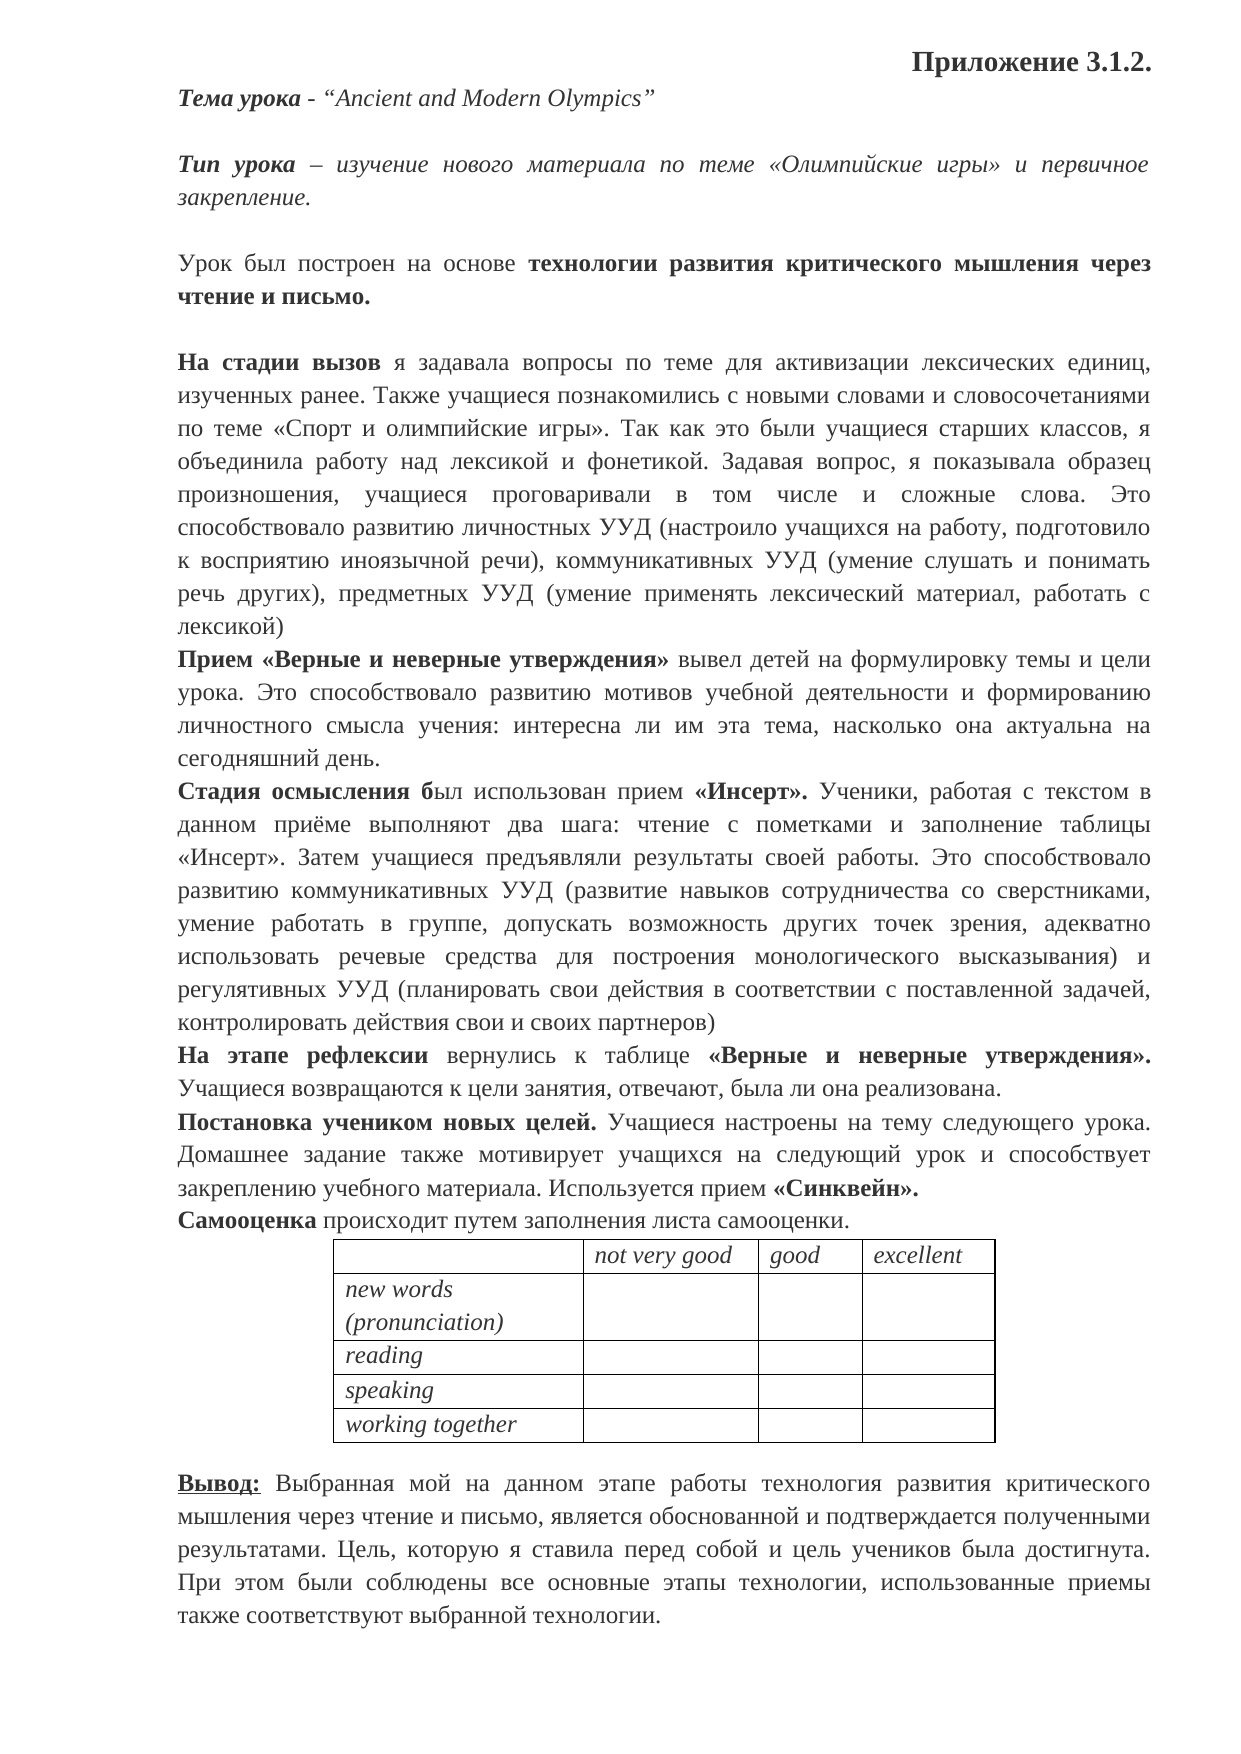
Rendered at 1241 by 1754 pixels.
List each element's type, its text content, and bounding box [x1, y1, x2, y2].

table_cell [759, 1409, 862, 1442]
table_cell [863, 1409, 994, 1442]
table_cell [584, 1274, 758, 1339]
text Приложение 3.1.2. [177, 44, 1152, 78]
table_header not very good [584, 1240, 758, 1273]
table_header excellent [863, 1240, 994, 1273]
table_cell [863, 1341, 994, 1374]
text Постановка учеником новых целей. Учащиеся настроены на тему следующего урока. Домашнее задание также мотивирует учащихся на следующий урок и способствует закреплению учебного материала. Используется прием «Синквейн». [177, 1107, 1152, 1201]
text Вывод: Выбранная мой на данном этапе работы технология развития критического мышления через чтение и письмо, является обоснованной и подтверждается полученными результатами. Цель, которую я ставила перед собой и цель учеников была достигнута. При этом были соблюдены все основные этапы технологии, использованные приемы также соответствуют выбранной технологии. [177, 1468, 1152, 1629]
text На стадии вызов я задавала вопросы по теме для активизации лексических единиц, изученных ранее. Также учащиеся познакомились с новыми словами и словосочетаниями по теме «Спорт и олимпийские игры». Так как это были учащиеся старших классов, я объединила работу над лексикой и фонетикой. Задавая вопрос, я показывала образец произношения, учащиеся проговаривали в том числе и сложные слова. Это способствовало развитию личностных УУД (настроило учащихся на работу, подготовило к восприятию иноязычной речи), коммуникативных УУД (умение слушать и понимать речь других), предметных УУД (умение применять лексический материал, работать с лексикой) [177, 347, 1152, 640]
table_cell [759, 1375, 862, 1408]
text Самооценка происходит путем заполнения листа самооценки. [177, 1206, 1152, 1234]
table_cell reading [334, 1341, 583, 1374]
table_cell [584, 1341, 758, 1374]
table_cell [759, 1274, 862, 1339]
table_cell [584, 1409, 758, 1442]
table_header [334, 1240, 583, 1273]
table_cell speaking [334, 1375, 583, 1408]
table_header good [759, 1240, 862, 1273]
table_cell [863, 1375, 994, 1408]
text Урок был построен на основе технологии развития критического мышления через чтение и письмо. [177, 248, 1152, 310]
table_cell working together [334, 1409, 583, 1442]
text На этапе рефлексии вернулись к таблице «Верные и неверные утверждения». Учащиеся возвращаются к цели занятия, отвечают, была ли она реализована. [177, 1041, 1152, 1102]
table_cell [863, 1274, 994, 1339]
table_cell [759, 1341, 862, 1374]
text Тип урока – изучение нового материала по теме «Олимпийские игры» и первичное закрепление. [177, 149, 1152, 211]
text Тема урока - “Ancient and Modern Olympics” [177, 83, 1152, 112]
text Стадия осмысления был использован прием «Инсерт». Ученики, работая с текстом в данном приёме выполняют два шага: чтение с пометками и заполнение таблицы «Инсерт». Затем учащиеся предъявляли результаты своей работы. Это способствовало развитию коммуникативных УУД (развитие навыков сотрудничества со сверстниками, умение работать в группе, допускать возможность других точек зрения, адекватно использовать речевые средства для построения монологического высказывания) и регулятивных УУД (планировать свои действия в соответствии с поставленной задачей, контролировать действия свои и своих партнеров) [177, 776, 1152, 1036]
table_cell [584, 1375, 758, 1408]
table_cell new words (pronunciation) [334, 1274, 583, 1339]
text Прием «Верные и неверные утверждения» вывел детей на формулировку темы и цели урока. Это способствовало развитию мотивов учебной деятельности и формированию личностного смысла учения: интересна ли им эта тема, насколько она актуальна на сегодняшний день. [177, 644, 1152, 772]
